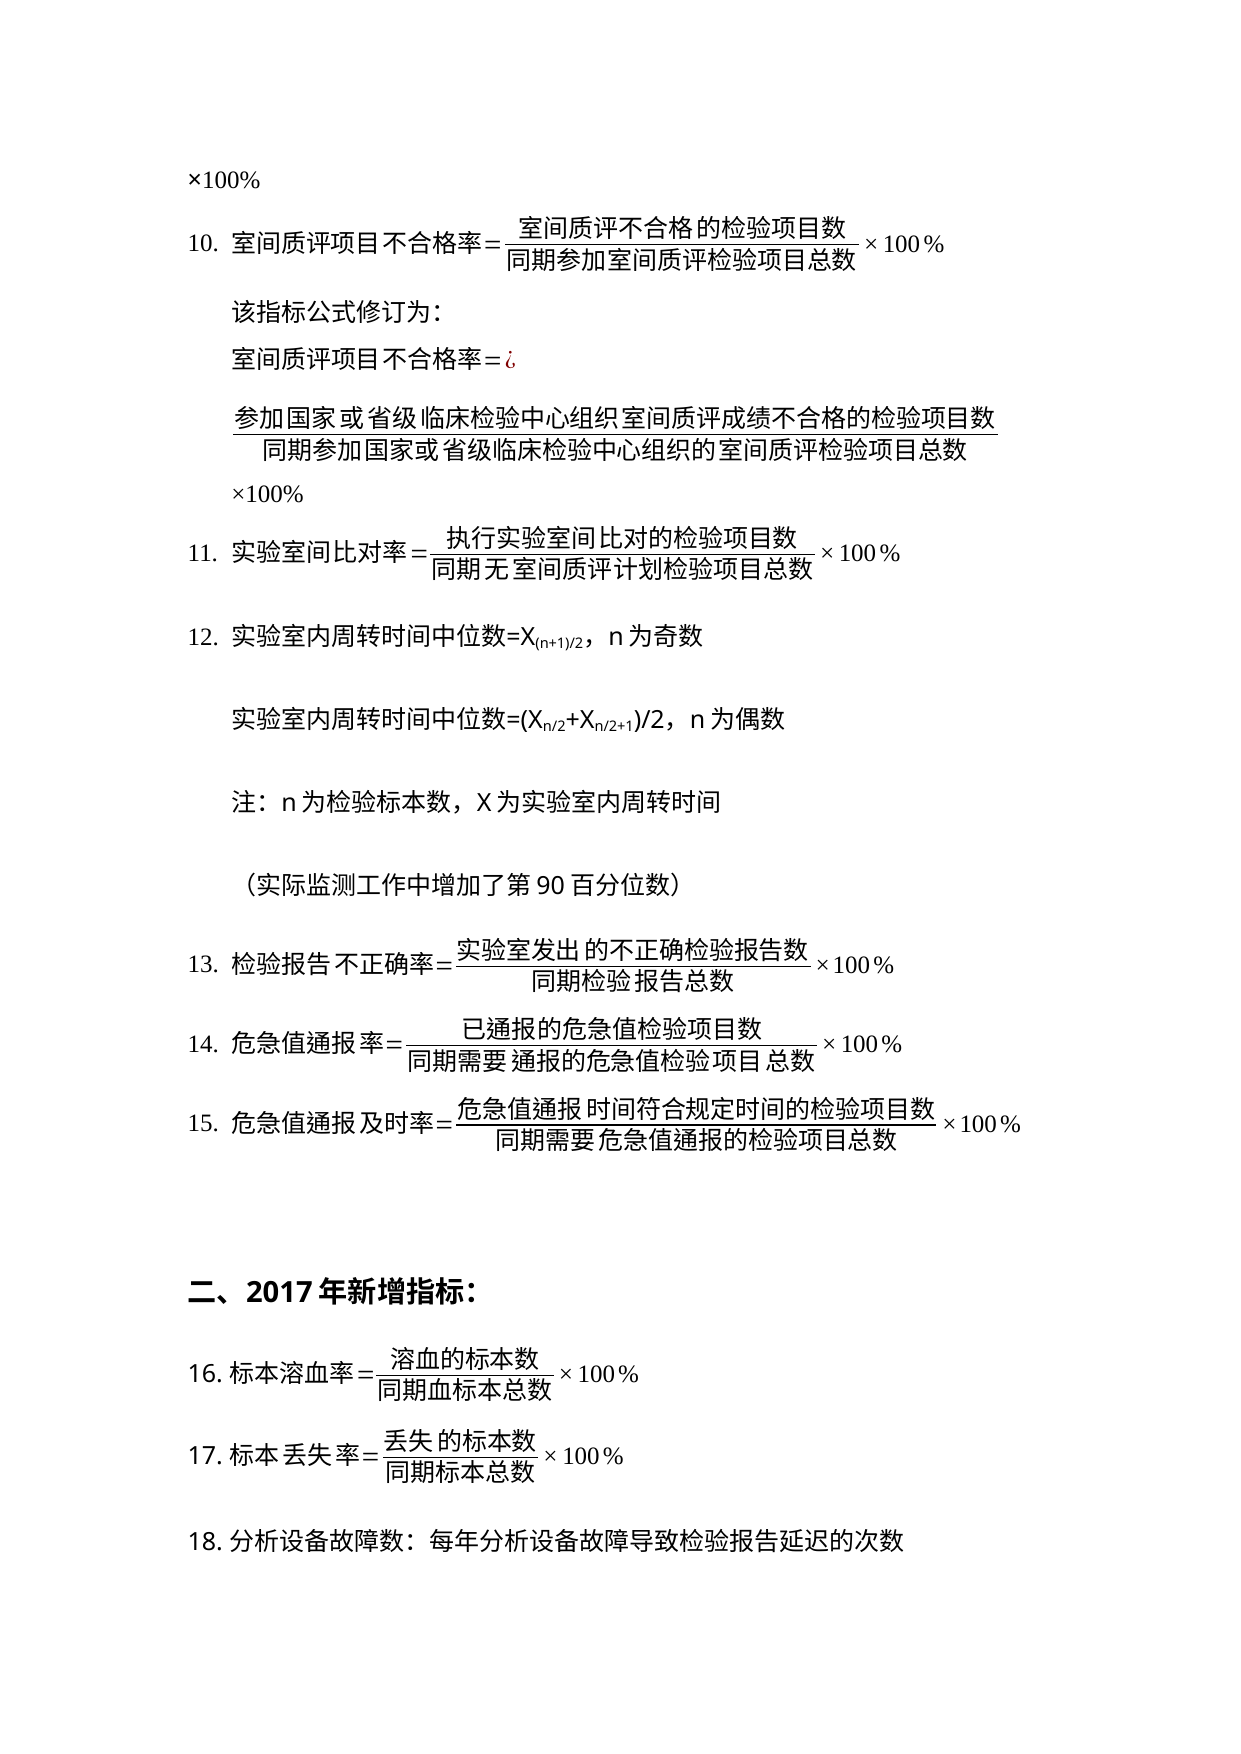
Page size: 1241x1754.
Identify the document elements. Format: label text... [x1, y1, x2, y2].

text 16. [187, 1343, 1053, 1408]
list （实际监测工作中增加了第90百分位数） [231, 851, 1053, 916]
list 实验室内周转时间中位数=(Xn/2+Xn/2+1)/2，n为偶数 [231, 685, 1053, 750]
list ×100% [231, 347, 1053, 508]
text 该指标公式修订为：=×100% [187, 162, 1053, 196]
list 该指标公式修订为： [231, 292, 1053, 329]
list 实验室内周转时间中位数=X(n+1)/2，n为奇数 [187, 602, 1053, 667]
text 二、2017年新增指标： [187, 1257, 1053, 1322]
text 17. [187, 1425, 1053, 1490]
text 18. 分析设备故障数：每年分析设备故障导致检验报告延迟的次数 [187, 1507, 1053, 1572]
list 注：n为检验标本数，X为实验室内周转时间 [231, 768, 1053, 833]
